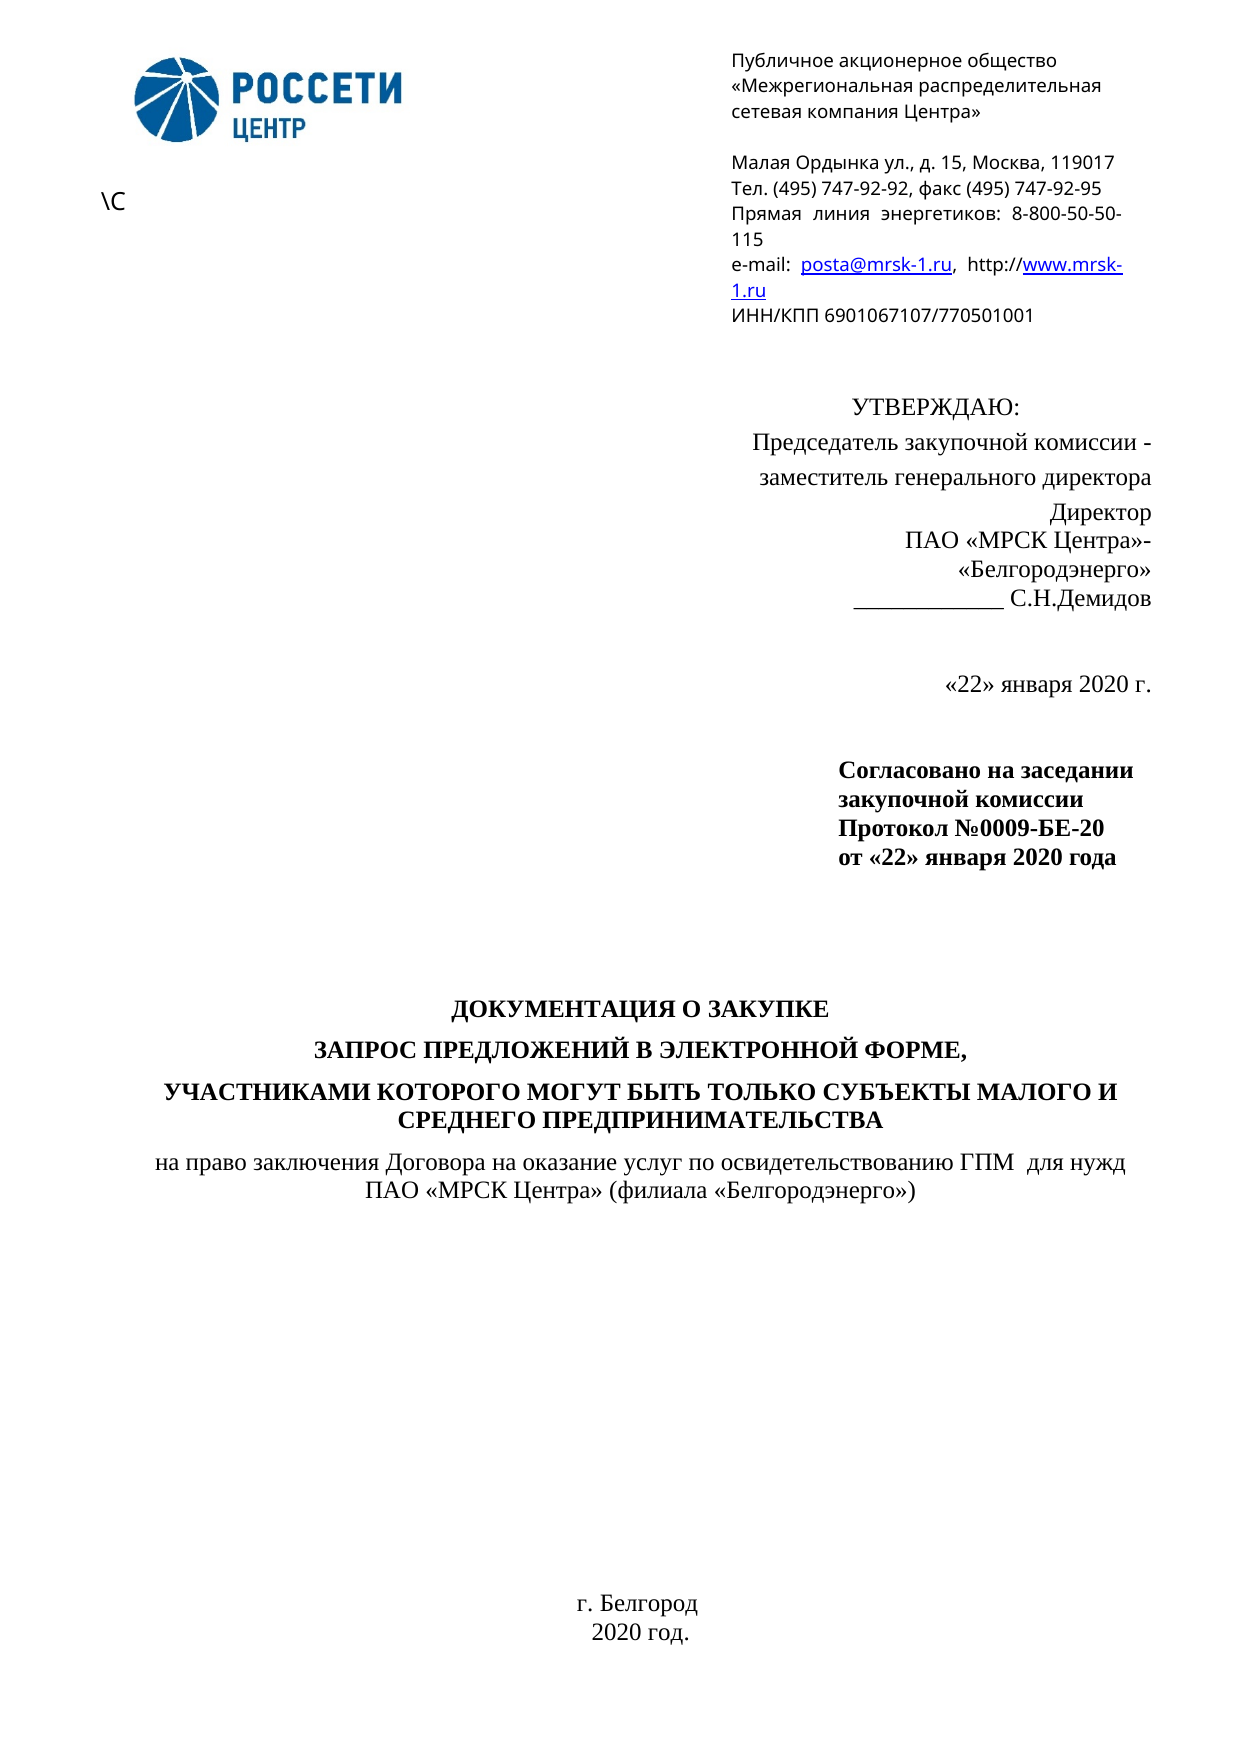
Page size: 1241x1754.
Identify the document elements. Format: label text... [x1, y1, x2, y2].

text ____________ С.Н.Демидов [129, 583, 1151, 612]
text Протокол №0009-БЕ-20 [838, 813, 1151, 842]
text ПАО «МРСК Центра»- [129, 526, 1151, 554]
text на право заключения Договора на оказание услуг по освидетельствованию ГПМ для нужд ПАО «МРСК Центра» (филиала «Белгородэнерго») [129, 1147, 1151, 1204]
text от «22» января 2020 года [838, 842, 1151, 871]
text ДОКУМЕНТАЦИЯ О ЗАКУПКЕ [129, 994, 1151, 1023]
text Директор [129, 497, 1151, 526]
text УТВЕРЖДАЮ: [720, 392, 1151, 421]
text «22» января 2020 г. [720, 669, 1151, 698]
text «Белгородэнерго» [129, 554, 1151, 583]
text закупочной комиссии [838, 784, 1151, 813]
table_header \С [129, 47, 720, 334]
text заместитель генерального директора [129, 462, 1151, 491]
text ЗАПРОС ПРЕДЛОЖЕНИЙ В ЭЛЕКТРОННОЙ ФОРМЕ, [129, 1036, 1151, 1064]
text Председатель закупочной комиссии - [129, 427, 1151, 456]
text УЧАСТНИКАМИ КОТОРОГО МОГУТ БЫТЬ ТОЛЬКО СУБЪЕКТЫ МАЛОГО И СРЕДНЕГО ПРЕДПРИНИМАТЕЛЬСТВА [129, 1077, 1151, 1134]
text г. Белгород 2020 год. [129, 1588, 1151, 1646]
text Согласовано на заседании [838, 756, 1151, 784]
table_header Публичное акционерное общество «Межрегиональная распределительная сетевая компания Центра» Малая Ордынка ул., д. 15, Москва, 119017 Тел. (495) 747-92-92, факс (495) 747-92-95 Прямая линия энергетиков: 8-800-50-50-115 e-mail: posta@mrsk-1.ru, http://www.mrsk-1.ru ИНН/КПП 6901067107/770501001 [720, 47, 1133, 334]
